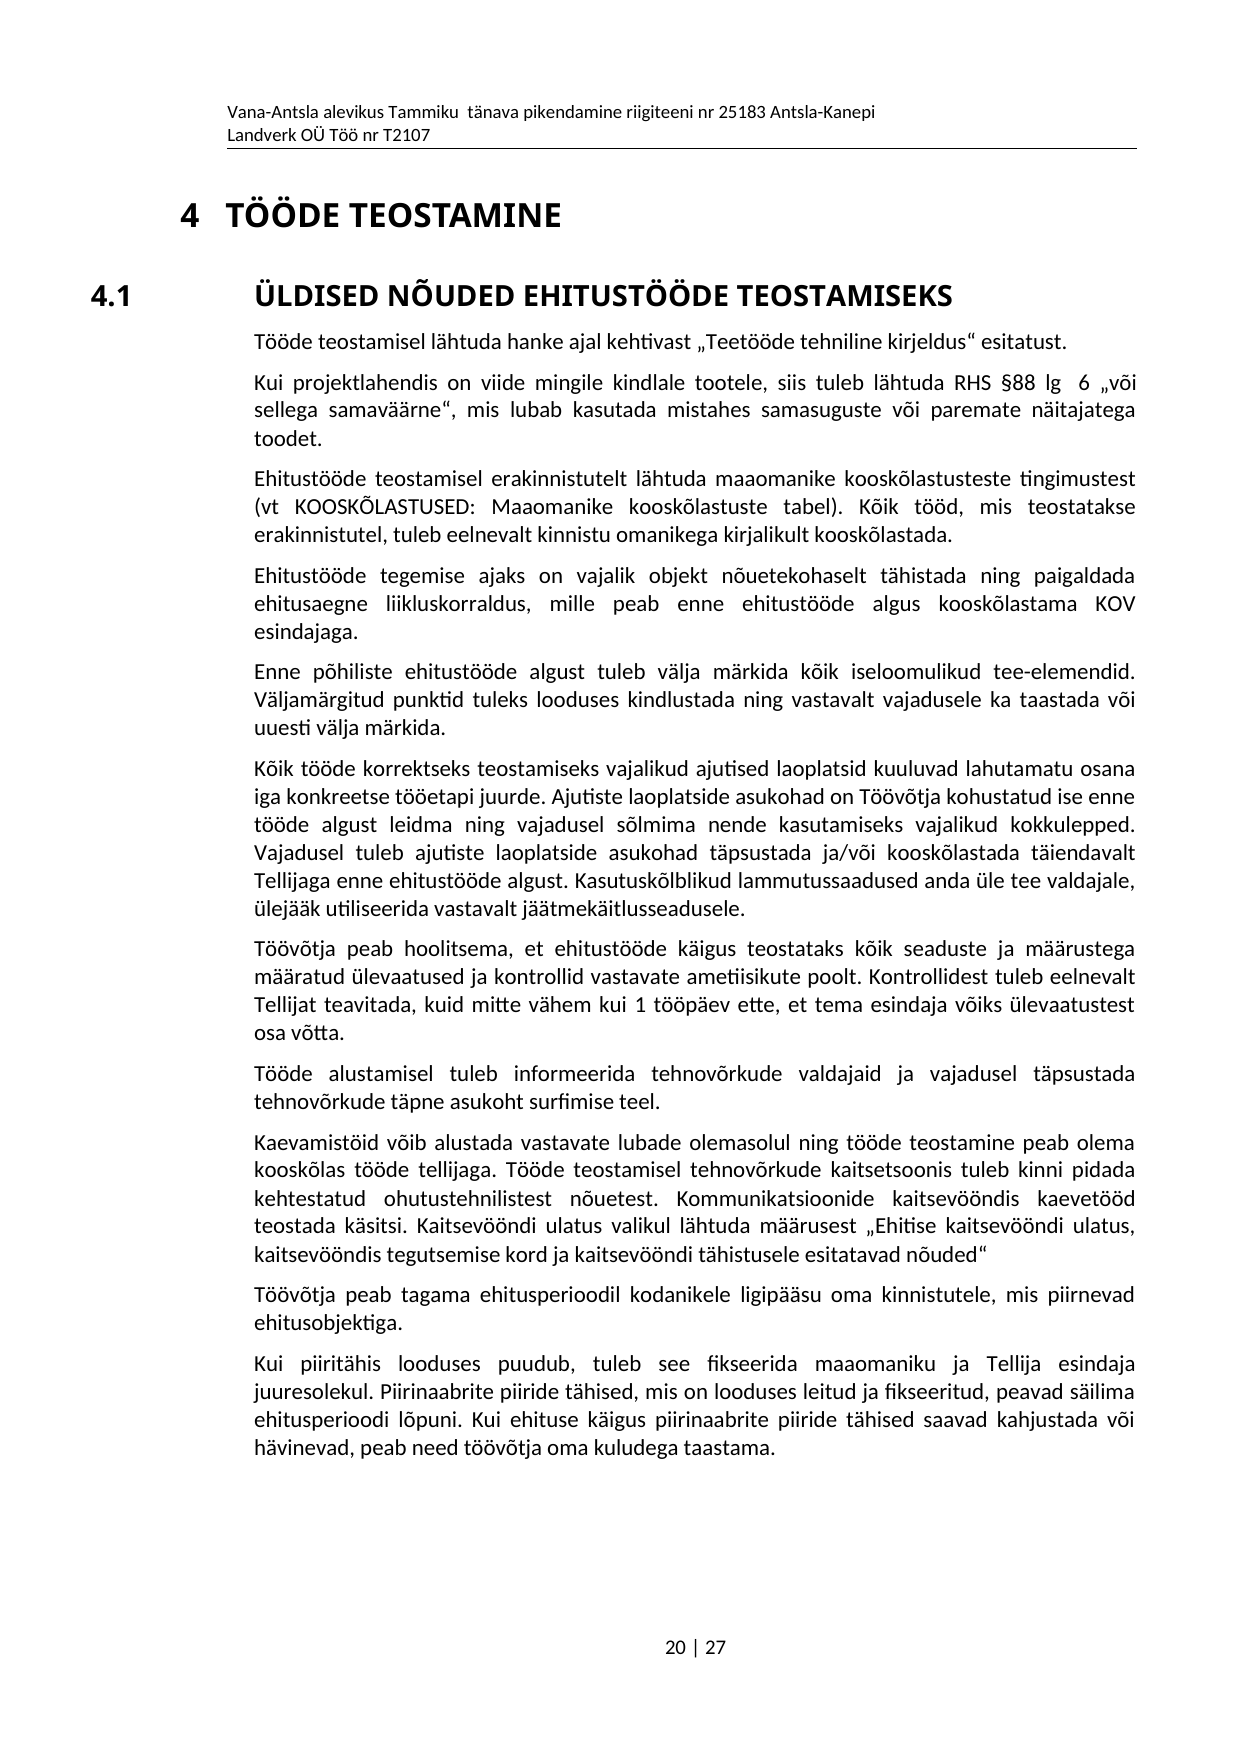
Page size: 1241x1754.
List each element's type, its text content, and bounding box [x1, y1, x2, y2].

text Tööde teostamisel lähtuda hanke ajal kehtivast „Teetööde tehniline kirjeldus“ esitatust. [254, 327, 1137, 355]
text Töövõtja peab hoolitsema, et ehitustööde käigus teostataks kõik seaduste ja määrustega määratud ülevaatused ja kontrollid vastavate ametiisikute poolt. Kontrollidest tuleb eelnevalt Tellijat teavitada, kuid mitte vähem kui 1 tööpäev ette, et tema esindaja võiks ülevaatustest osa võtta. [254, 934, 1137, 1047]
subtitle ÜLDISED NÕUDED EHITUSTÖÖDE TEOSTAMISEKS [91, 275, 1137, 314]
text Töövõtja peab tagama ehitusperioodil kodanikele ligipääsu oma kinnistutele, mis piirnevad ehitusobjektiga. [254, 1280, 1137, 1336]
text Kaevamistöid võib alustada vastavate lubade olemasolul ning tööde teostamine peab olema kooskõlas tööde tellijaga. Tööde teostamisel tehnovõrkude kaitsetsoonis tuleb kinni pidada kehtestatud ohutustehnilistest nõuetest. Kommunikatsioonide kaitsevööndis kaevetööd teostada käsitsi. Kaitsevööndi ulatus valikul lähtuda määrusest „Ehitise kaitsevööndi ulatus, kaitsevööndis tegutsemise kord ja kaitsevööndi tähistusele esitatavad nõuded“ [254, 1128, 1137, 1268]
text Kõik tööde korrektseks teostamiseks vajalikud ajutised laoplatsid kuuluvad lahutamatu osana iga konkreetse tööetapi juurde. Ajutiste laoplatside asukohad on Töövõtja kohustatud ise enne tööde algust leidma ning vajadusel sõlmima nende kasutamiseks vajalikud kokkulepped. Vajadusel tuleb ajutiste laoplatside asukohad täpsustada ja/või kooskõlastada täiendavalt Tellijaga enne ehitustööde algust. Kasutuskõlblikud lammutussaadused anda üle tee valdajale, ülejääk utiliseerida vastavalt jäätmekäitlusseadusele. [254, 754, 1137, 922]
text Ehitustööde teostamisel erakinnistutelt lähtuda maaomanike kooskõlastusteste tingimustest (vt KOOSKÕLASTUSED: Maaomanike kooskõlastuste tabel). Kõik tööd, mis teostatakse erakinnistutel, tuleb eelnevalt kinnistu omanikega kirjalikult kooskõlastada. [254, 464, 1137, 548]
text Ehitustööde tegemise ajaks on vajalik objekt nõuetekohaselt tähistada ning paigaldada ehitusaegne liikluskorraldus, mille peab enne ehitustööde algus kooskõlastama KOV esindajaga. [254, 561, 1137, 645]
text Kui piiritähis looduses puudub, tuleb see fikseerida maaomaniku ja Tellija esindaja juuresolekul. Piirinaabrite piiride tähised, mis on looduses leitud ja fikseeritud, peavad säilima ehitusperioodi lõpuni. Kui ehituse käigus piirinaabrite piiride tähised saavad kahjustada või hävinevad, peab need töövõtja oma kuludega taastama. [254, 1349, 1137, 1461]
text Enne põhiliste ehitustööde algust tuleb välja märkida kõik iseloomulikud tee-elemendid. Väljamärgitud punktid tuleks looduses kindlustada ning vastavalt vajadusele ka taastada või uuesti välja märkida. [254, 657, 1137, 741]
text Tööde alustamisel tuleb informeerida tehnovõrkude valdajaid ja vajadusel täpsustada tehnovõrkude täpne asukoht surfimise teel. [254, 1059, 1137, 1115]
text Kui projektlahendis on viide mingile kindlale tootele, siis tuleb lähtuda RHS §88 lg 6 „või sellega samaväärne“, mis lubab kasutada mistahes samasuguste või paremate näitajatega toodet. [254, 368, 1137, 452]
subtitle TÖÖDE TEOSTAMINE [180, 192, 1137, 237]
